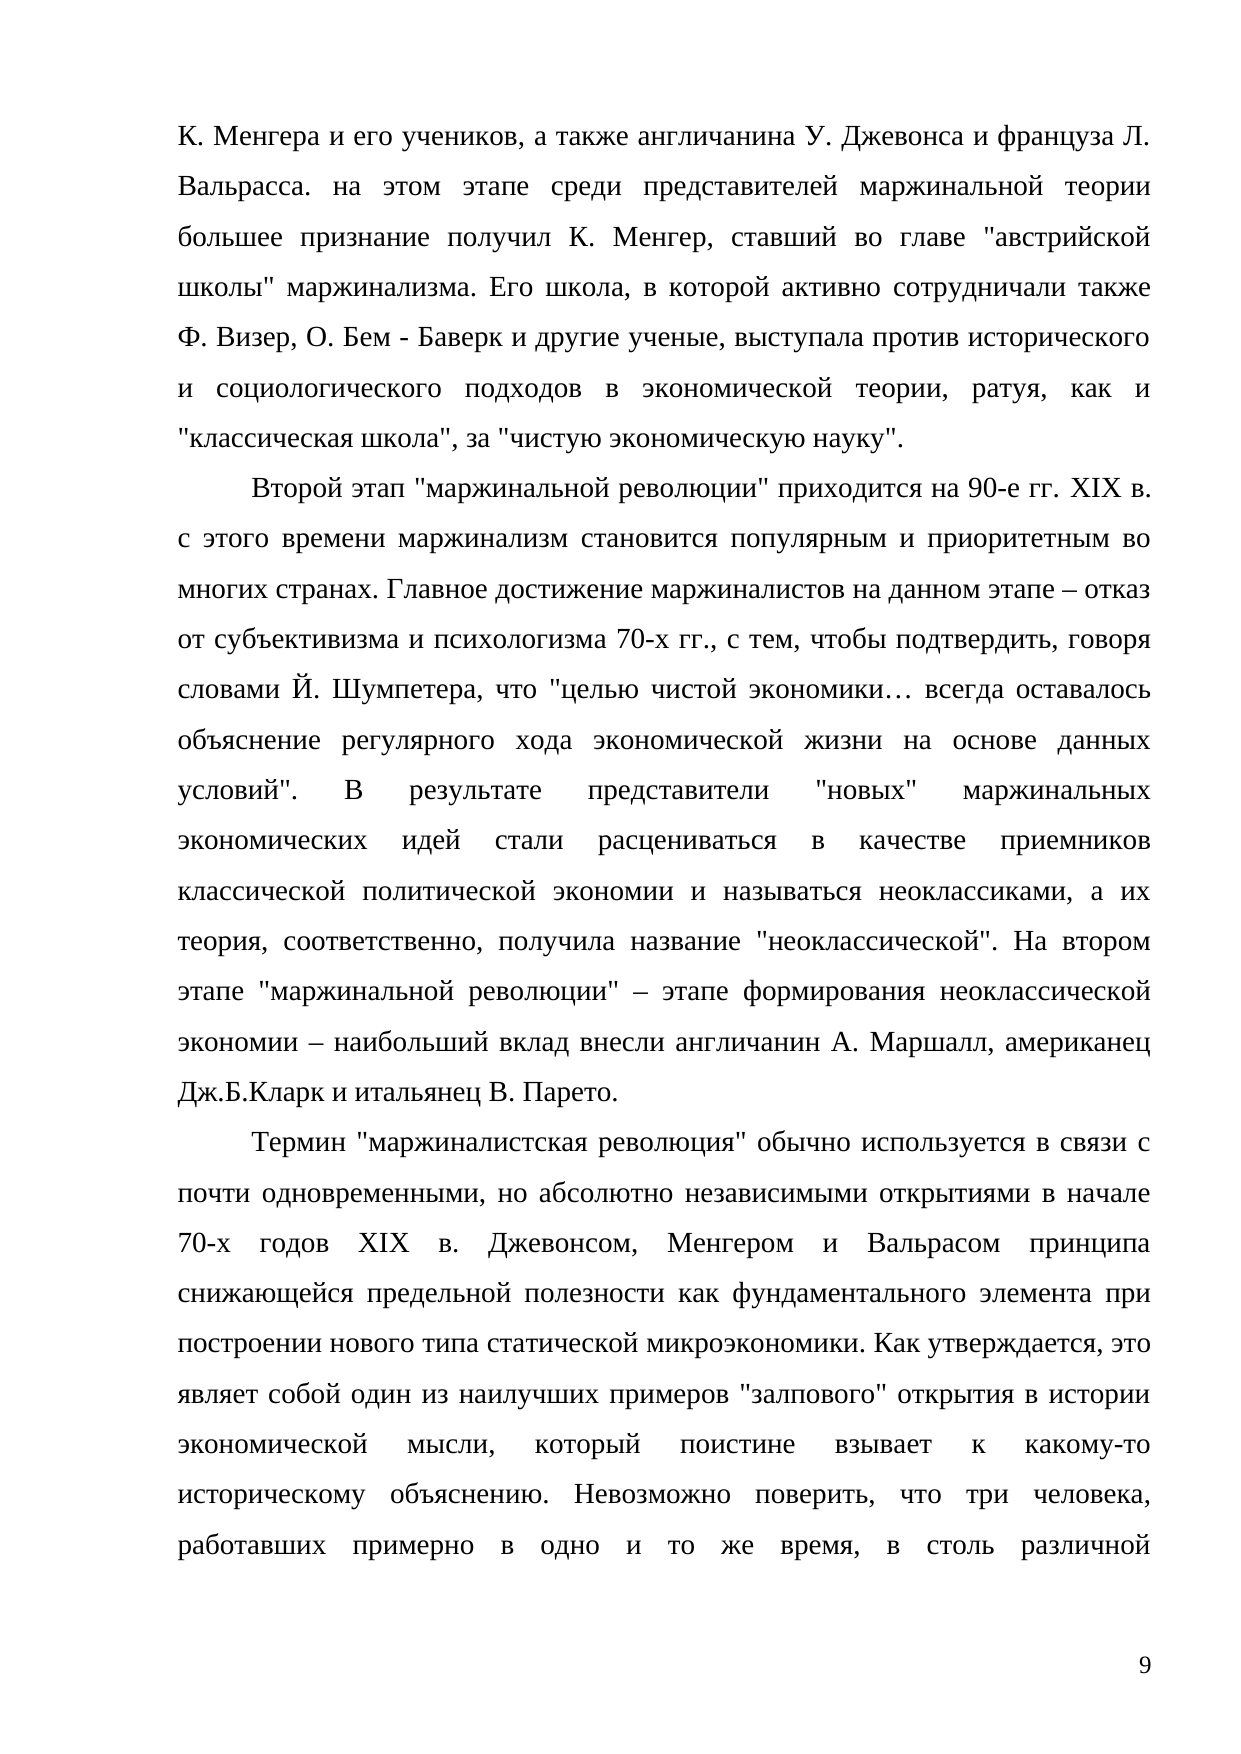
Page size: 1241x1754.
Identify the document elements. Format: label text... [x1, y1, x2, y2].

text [177, 118, 1152, 453]
text Второй этап "маржинальной революции" приходится на 90-е гг. XIX в. с этого времени маржинализм становится популярным и приоритетным во многих странах. Главное достижение маржиналистов на данном этапе – отказ от субъективизма и психологизма 70-х гг., с тем, чтобы подтвердить, говоря словами Й. Шумпетера, что "целью чистой экономики… всегда оставалось объяснение регулярного хода экономической жизни на основе данных условий". В результате представители "новых" маржинальных экономических идей стали расцениваться в качестве приемников классической политической экономии и называться неоклассиками, а их теория, соответственно, получила название "неоклассической". На втором этапе "маржинальной революции" – этапе формирования неоклассической экономии – наибольший вклад внесли англичанин А. Маршалл, американец Дж.Б.Кларк и итальянец В. Парето. [177, 470, 1152, 1108]
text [177, 1124, 1152, 1560]
